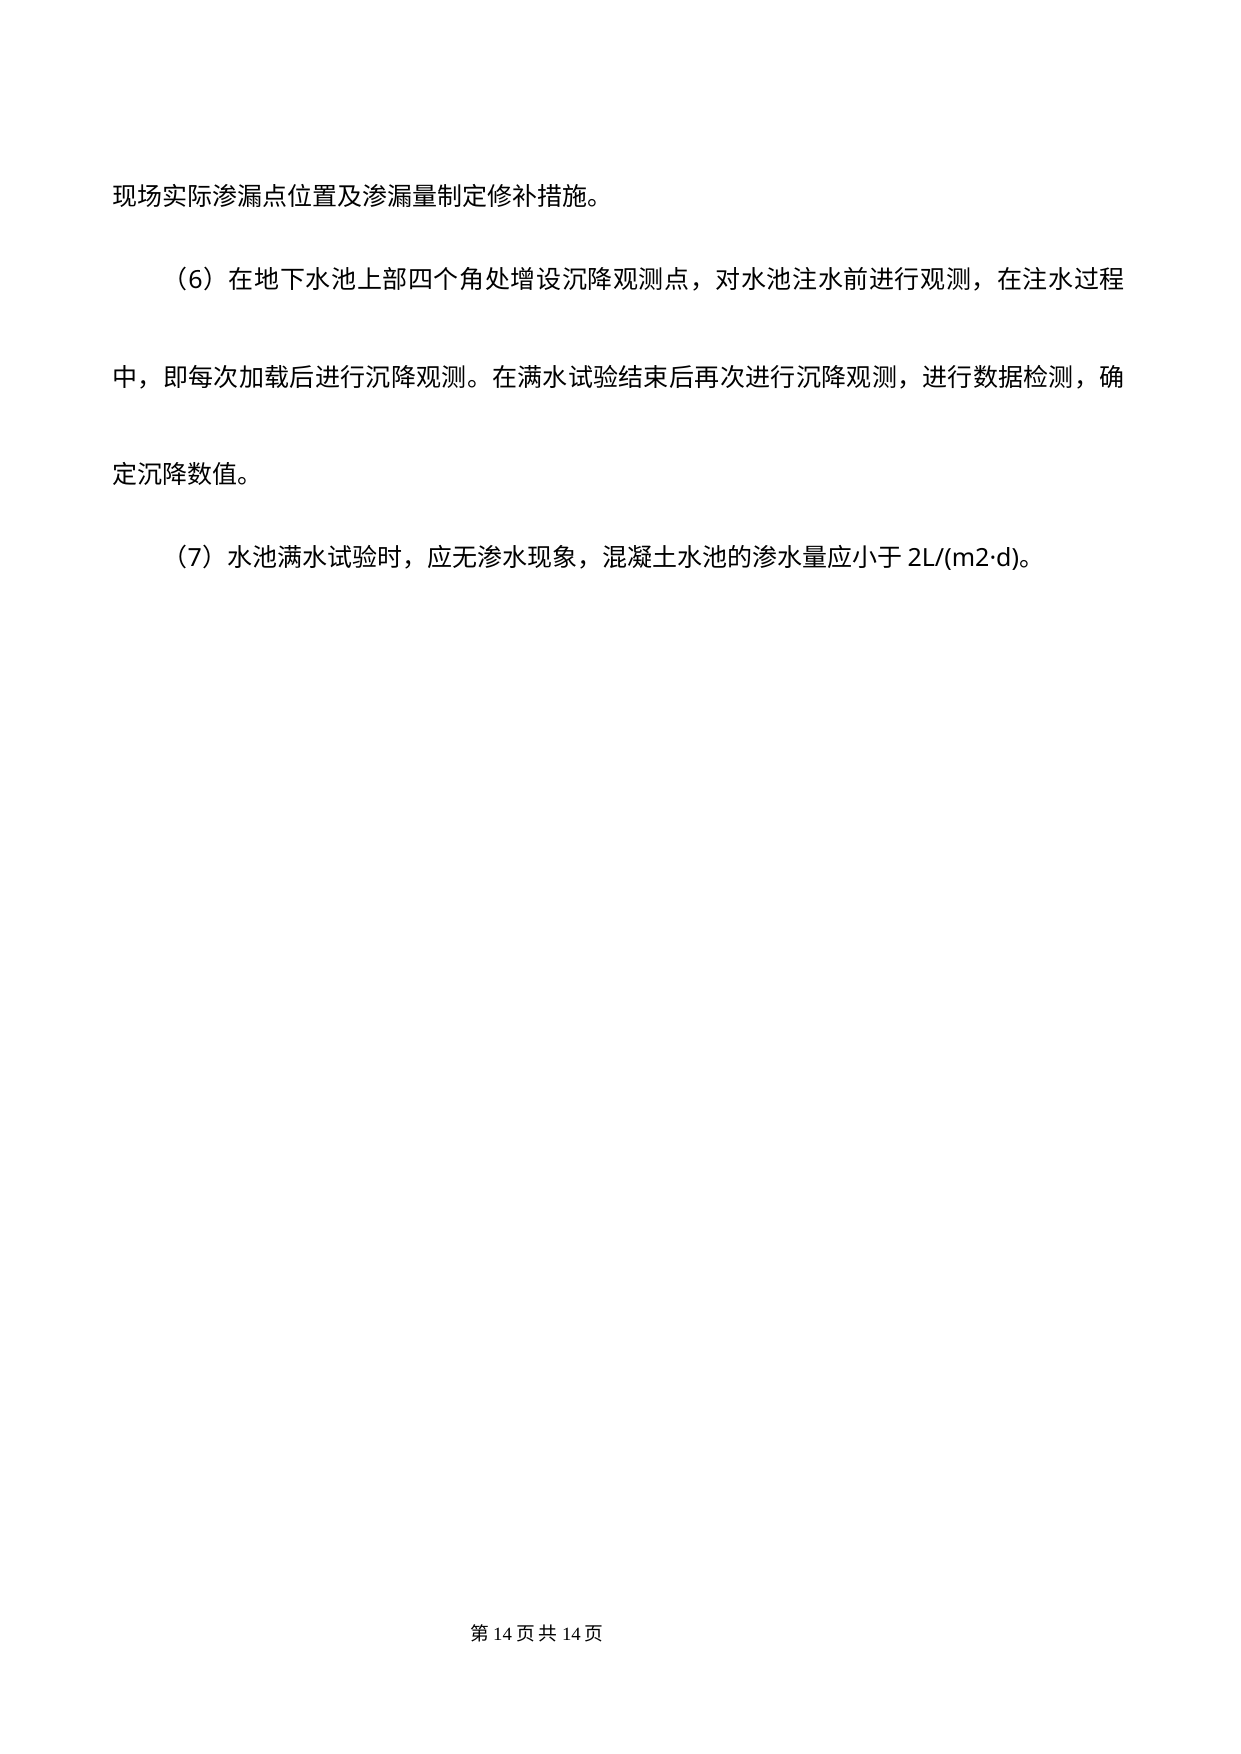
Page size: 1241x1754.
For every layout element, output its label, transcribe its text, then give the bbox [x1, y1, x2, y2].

text （7）水池满水试验时，应无渗水现象，混凝土水池的渗水量应小于 2L/(m2·d)。 [112, 523, 1128, 588]
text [112, 162, 1128, 227]
text （6）在地下水池上部四个角处增设沉降观测点，对水池注水前进行观测，在注水过程中，即每次加载后进行沉降观测。在满水试验结束后再次进行沉降观测，进行数据检测，确定沉降数值。 [112, 245, 1128, 505]
